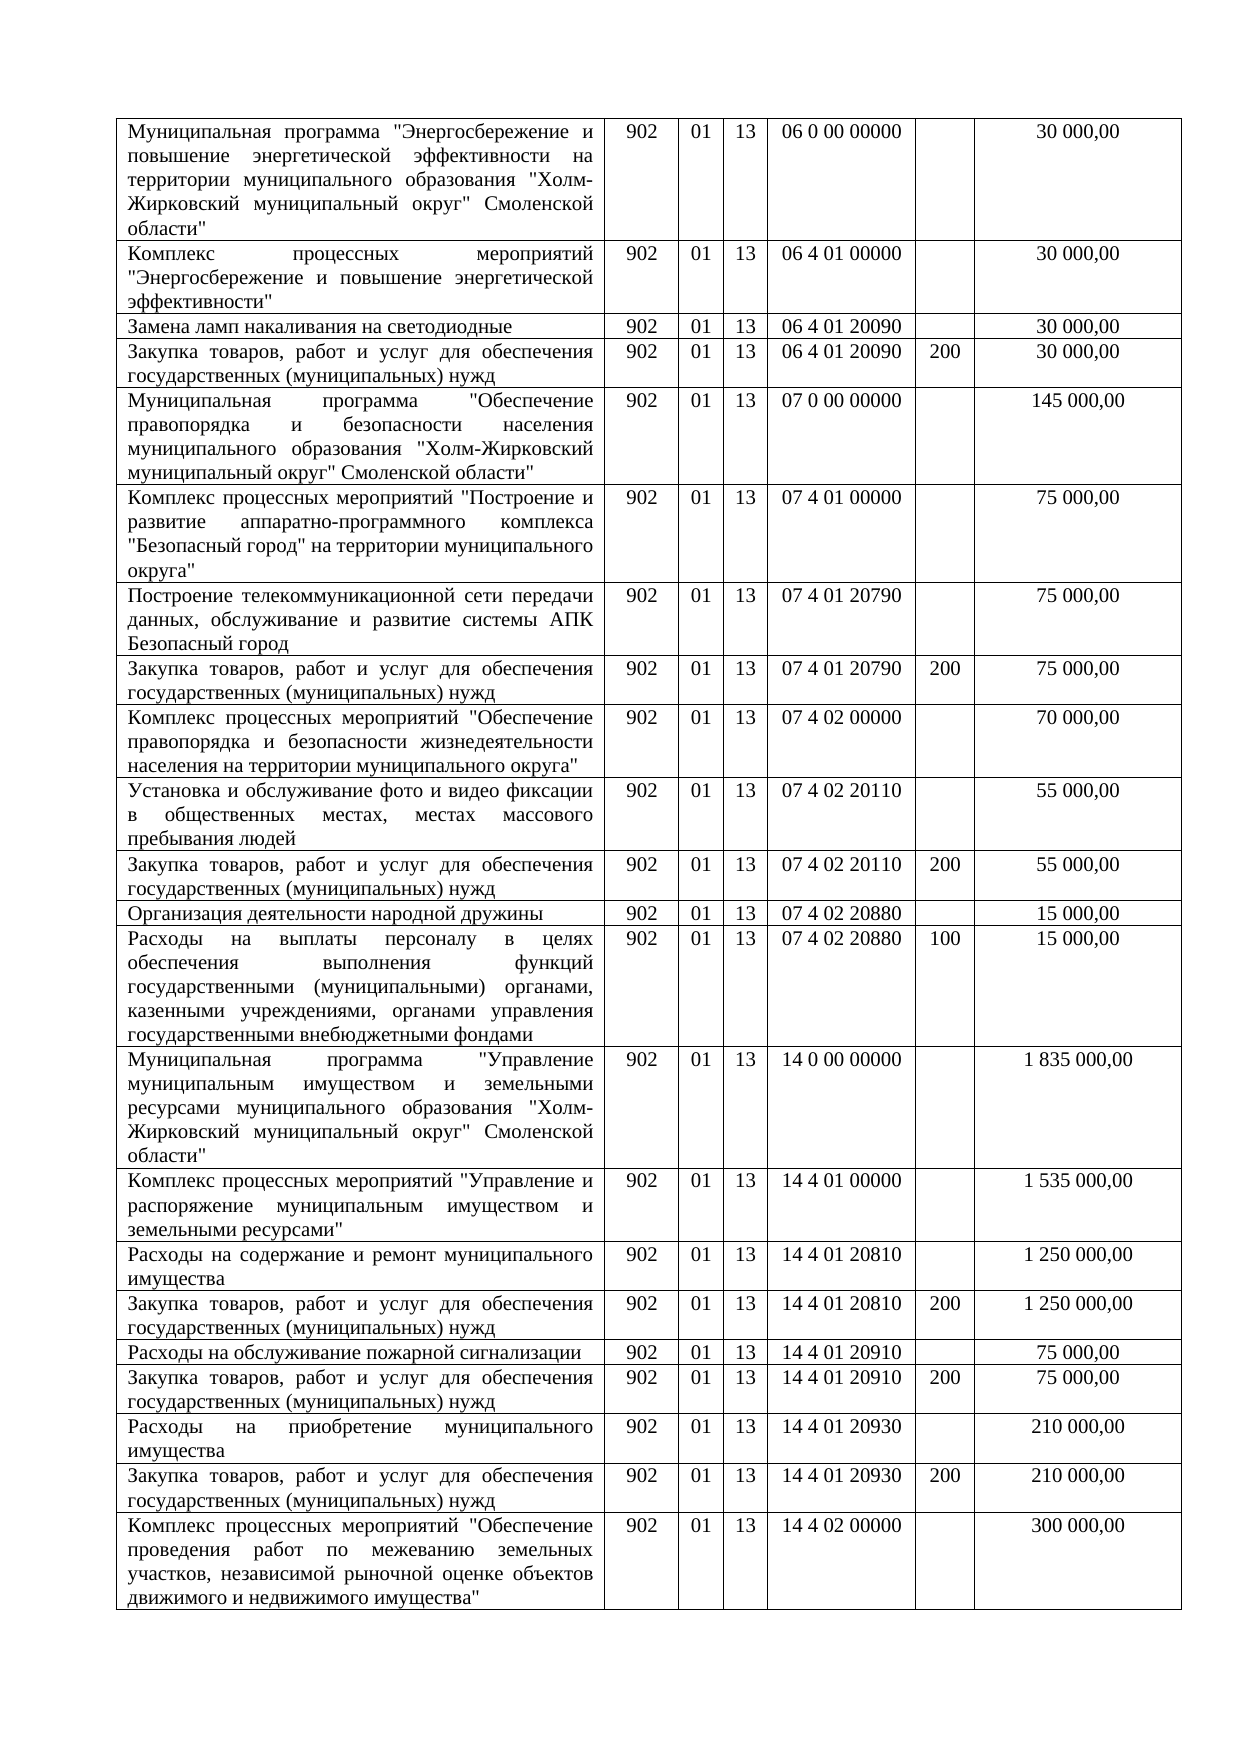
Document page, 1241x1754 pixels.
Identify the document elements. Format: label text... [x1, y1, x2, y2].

table_cell 07 4 02 20880 [768, 901, 915, 925]
table_cell 55 000,00 [975, 778, 1181, 850]
table_cell Комплекс процессных мероприятий "Энергосбережение и повышение энергетической эффективности" [117, 241, 604, 313]
table_cell [916, 1169, 974, 1241]
table_cell 145 000,00 [975, 388, 1181, 484]
table_cell 55 000,00 [975, 851, 1181, 899]
table_cell 01 [679, 314, 723, 338]
table_cell Муниципальная программа "Энергосбережение и повышение энергетической эффективности на территории муниципального образования "Холм-Жирковский муниципальный округ" Смоленской области" [117, 119, 604, 239]
table_cell 902 [605, 119, 678, 239]
table_cell 01 [679, 388, 723, 484]
table_cell 902 [605, 1291, 678, 1339]
table_cell Закупка товаров, работ и услуг для обеспечения государственных (муниципальных) нужд [117, 1365, 604, 1413]
table_cell 01 [679, 851, 723, 899]
table_cell [916, 485, 974, 582]
table_cell 13 [724, 851, 767, 899]
table_cell 902 [605, 485, 678, 582]
table_cell 01 [679, 901, 723, 925]
table_cell [916, 583, 974, 655]
table_cell 13 [724, 1242, 767, 1290]
table_cell Комплекс процессных мероприятий "Обеспечение проведения работ по межеванию земельных участков, независимой рыночной оценке объектов движимого и недвижимого имущества" [117, 1513, 604, 1609]
table_cell 07 4 02 00000 [768, 705, 915, 777]
table_cell 07 4 02 20880 [768, 926, 915, 1046]
table_cell 13 [724, 583, 767, 655]
table_cell 75 000,00 [975, 485, 1181, 582]
table_cell Муниципальная программа "Управление муниципальным имуществом и земельными ресурсами муниципального образования "Холм-Жирковский муниципальный округ" Смоленской области" [117, 1047, 604, 1167]
table_cell 13 [724, 314, 767, 338]
table_cell 902 [605, 778, 678, 850]
table_cell 75 000,00 [975, 1365, 1181, 1413]
table_cell 01 [679, 1464, 723, 1512]
table_cell Комплекс процессных мероприятий "Обеспечение правопорядка и безопасности жизнедеятельности населения на территории муниципального округа" [117, 705, 604, 777]
table_cell 01 [679, 119, 723, 239]
table_cell Расходы на содержание и ремонт муниципального имущества [117, 1242, 604, 1290]
table_cell 13 [724, 339, 767, 387]
table_cell 1 250 000,00 [975, 1242, 1181, 1290]
table_cell 902 [605, 314, 678, 338]
table_cell 01 [679, 241, 723, 313]
table_cell 07 4 02 20110 [768, 778, 915, 850]
table_cell Расходы на выплаты персоналу в целях обеспечения выполнения функций государственными (муниципальными) органами, казенными учреждениями, органами управления государственными внебюджетными фондами [117, 926, 604, 1046]
table_cell 07 0 00 00000 [768, 388, 915, 484]
table_cell Расходы на приобретение муниципального имущества [117, 1414, 604, 1462]
table_cell 01 [679, 778, 723, 850]
table_cell 01 [679, 1169, 723, 1241]
table_cell 06 4 01 20090 [768, 339, 915, 387]
table_cell 902 [605, 241, 678, 313]
table_cell Построение телекоммуникационной сети передачи данных, обслуживание и развитие системы АПК Безопасный город [117, 583, 604, 655]
table_cell 01 [679, 926, 723, 1046]
table_cell [916, 388, 974, 484]
table_cell Замена ламп накаливания на светодиодные [117, 314, 604, 338]
table_cell 13 [724, 1365, 767, 1413]
table_cell 14 4 02 00000 [768, 1513, 915, 1609]
table_cell Организация деятельности народной дружины [117, 901, 604, 925]
table_cell 07 4 01 20790 [768, 656, 915, 704]
table_cell 300 000,00 [975, 1513, 1181, 1609]
table_cell 200 [916, 1464, 974, 1512]
table_cell Закупка товаров, работ и услуг для обеспечения государственных (муниципальных) нужд [117, 656, 604, 704]
table_cell 902 [605, 1047, 678, 1167]
table_cell 13 [724, 485, 767, 582]
table_cell 1 250 000,00 [975, 1291, 1181, 1339]
table_cell Комплекс процессных мероприятий "Построение и развитие аппаратно-программного комплекса "Безопасный город" на территории муниципального округа" [117, 485, 604, 582]
table_cell 01 [679, 1513, 723, 1609]
table_cell 01 [679, 1047, 723, 1167]
table_cell [916, 314, 974, 338]
table_cell Закупка товаров, работ и услуг для обеспечения государственных (муниципальных) нужд [117, 1291, 604, 1339]
table_cell 15 000,00 [975, 926, 1181, 1046]
table_cell 14 4 01 20910 [768, 1365, 915, 1413]
table_cell 01 [679, 1365, 723, 1413]
table_cell 210 000,00 [975, 1414, 1181, 1462]
table_cell 902 [605, 901, 678, 925]
table_cell 14 4 01 20930 [768, 1414, 915, 1462]
table_cell 13 [724, 1414, 767, 1462]
table_cell 1 535 000,00 [975, 1169, 1181, 1241]
table_cell 30 000,00 [975, 339, 1181, 387]
table_cell Муниципальная программа "Обеспечение правопорядка и безопасности населения муниципального образования "Холм-Жирковский муниципальный округ" Смоленской области" [117, 388, 604, 484]
table_cell 13 [724, 1340, 767, 1364]
table_cell 75 000,00 [975, 583, 1181, 655]
table_cell [916, 119, 974, 239]
table_cell Закупка товаров, работ и услуг для обеспечения государственных (муниципальных) нужд [117, 851, 604, 899]
table_cell 13 [724, 705, 767, 777]
table_cell 200 [916, 1365, 974, 1413]
table_cell [916, 1242, 974, 1290]
table_cell 13 [724, 1291, 767, 1339]
table_cell 75 000,00 [975, 656, 1181, 704]
table_cell 15 000,00 [975, 901, 1181, 925]
table_cell 902 [605, 1169, 678, 1241]
table_cell 07 4 01 00000 [768, 485, 915, 582]
table_cell 200 [916, 1291, 974, 1339]
table_cell 70 000,00 [975, 705, 1181, 777]
table_cell 13 [724, 926, 767, 1046]
table_cell Расходы на обслуживание пожарной сигнализации [117, 1340, 604, 1364]
table_cell 14 4 01 20930 [768, 1464, 915, 1512]
table_cell 13 [724, 778, 767, 850]
table_cell 13 [724, 656, 767, 704]
table_cell 01 [679, 1414, 723, 1462]
table_cell 13 [724, 241, 767, 313]
table_cell 902 [605, 1242, 678, 1290]
table_cell 902 [605, 851, 678, 899]
table_cell 902 [605, 1464, 678, 1512]
table_cell 06 4 01 00000 [768, 241, 915, 313]
table_cell 902 [605, 388, 678, 484]
table_cell 902 [605, 1365, 678, 1413]
table_cell 210 000,00 [975, 1464, 1181, 1512]
table_cell [916, 1414, 974, 1462]
table_cell [916, 778, 974, 850]
table_cell 01 [679, 705, 723, 777]
table_cell 200 [916, 851, 974, 899]
table_cell 06 0 00 00000 [768, 119, 915, 239]
table_cell 06 4 01 20090 [768, 314, 915, 338]
table_cell 13 [724, 901, 767, 925]
table_cell [916, 901, 974, 925]
table_cell 14 4 01 20910 [768, 1340, 915, 1364]
table_cell 902 [605, 583, 678, 655]
table_cell 01 [679, 583, 723, 655]
table_cell 30 000,00 [975, 314, 1181, 338]
table_cell 1 835 000,00 [975, 1047, 1181, 1167]
table_cell [916, 241, 974, 313]
table_cell 200 [916, 656, 974, 704]
table_cell 07 4 02 20110 [768, 851, 915, 899]
table_cell 01 [679, 339, 723, 387]
table_cell [916, 705, 974, 777]
table_cell 01 [679, 485, 723, 582]
table_cell 200 [916, 339, 974, 387]
table_cell 14 0 00 00000 [768, 1047, 915, 1167]
table_cell Установка и обслуживание фото и видео фиксации в общественных местах, местах массового пребывания людей [117, 778, 604, 850]
table_cell 902 [605, 1414, 678, 1462]
table_cell 14 4 01 00000 [768, 1169, 915, 1241]
table_cell Закупка товаров, работ и услуг для обеспечения государственных (муниципальных) нужд [117, 339, 604, 387]
table_cell 01 [679, 1340, 723, 1364]
table_cell 100 [916, 926, 974, 1046]
table_cell 902 [605, 1340, 678, 1364]
table_cell 14 4 01 20810 [768, 1291, 915, 1339]
table_cell 75 000,00 [975, 1340, 1181, 1364]
table_cell [916, 1047, 974, 1167]
table_cell 13 [724, 119, 767, 239]
table_cell 13 [724, 1464, 767, 1512]
table_cell 13 [724, 1513, 767, 1609]
table_cell 902 [605, 705, 678, 777]
table_cell 13 [724, 388, 767, 484]
table_cell 30 000,00 [975, 241, 1181, 313]
table_cell 30 000,00 [975, 119, 1181, 239]
table_cell 13 [724, 1047, 767, 1167]
table_cell 01 [679, 1291, 723, 1339]
table_cell 07 4 01 20790 [768, 583, 915, 655]
table_cell 01 [679, 1242, 723, 1290]
table_cell [916, 1340, 974, 1364]
table_cell Закупка товаров, работ и услуг для обеспечения государственных (муниципальных) нужд [117, 1464, 604, 1512]
table_cell 902 [605, 926, 678, 1046]
table_cell 902 [605, 1513, 678, 1609]
table_cell 13 [724, 1169, 767, 1241]
table_cell 902 [605, 339, 678, 387]
table_cell 01 [679, 656, 723, 704]
table_cell 14 4 01 20810 [768, 1242, 915, 1290]
table_cell [916, 1513, 974, 1609]
table_cell 902 [605, 656, 678, 704]
table_cell Комплекс процессных мероприятий "Управление и распоряжение муниципальным имуществом и земельными ресурсами" [117, 1169, 604, 1241]
